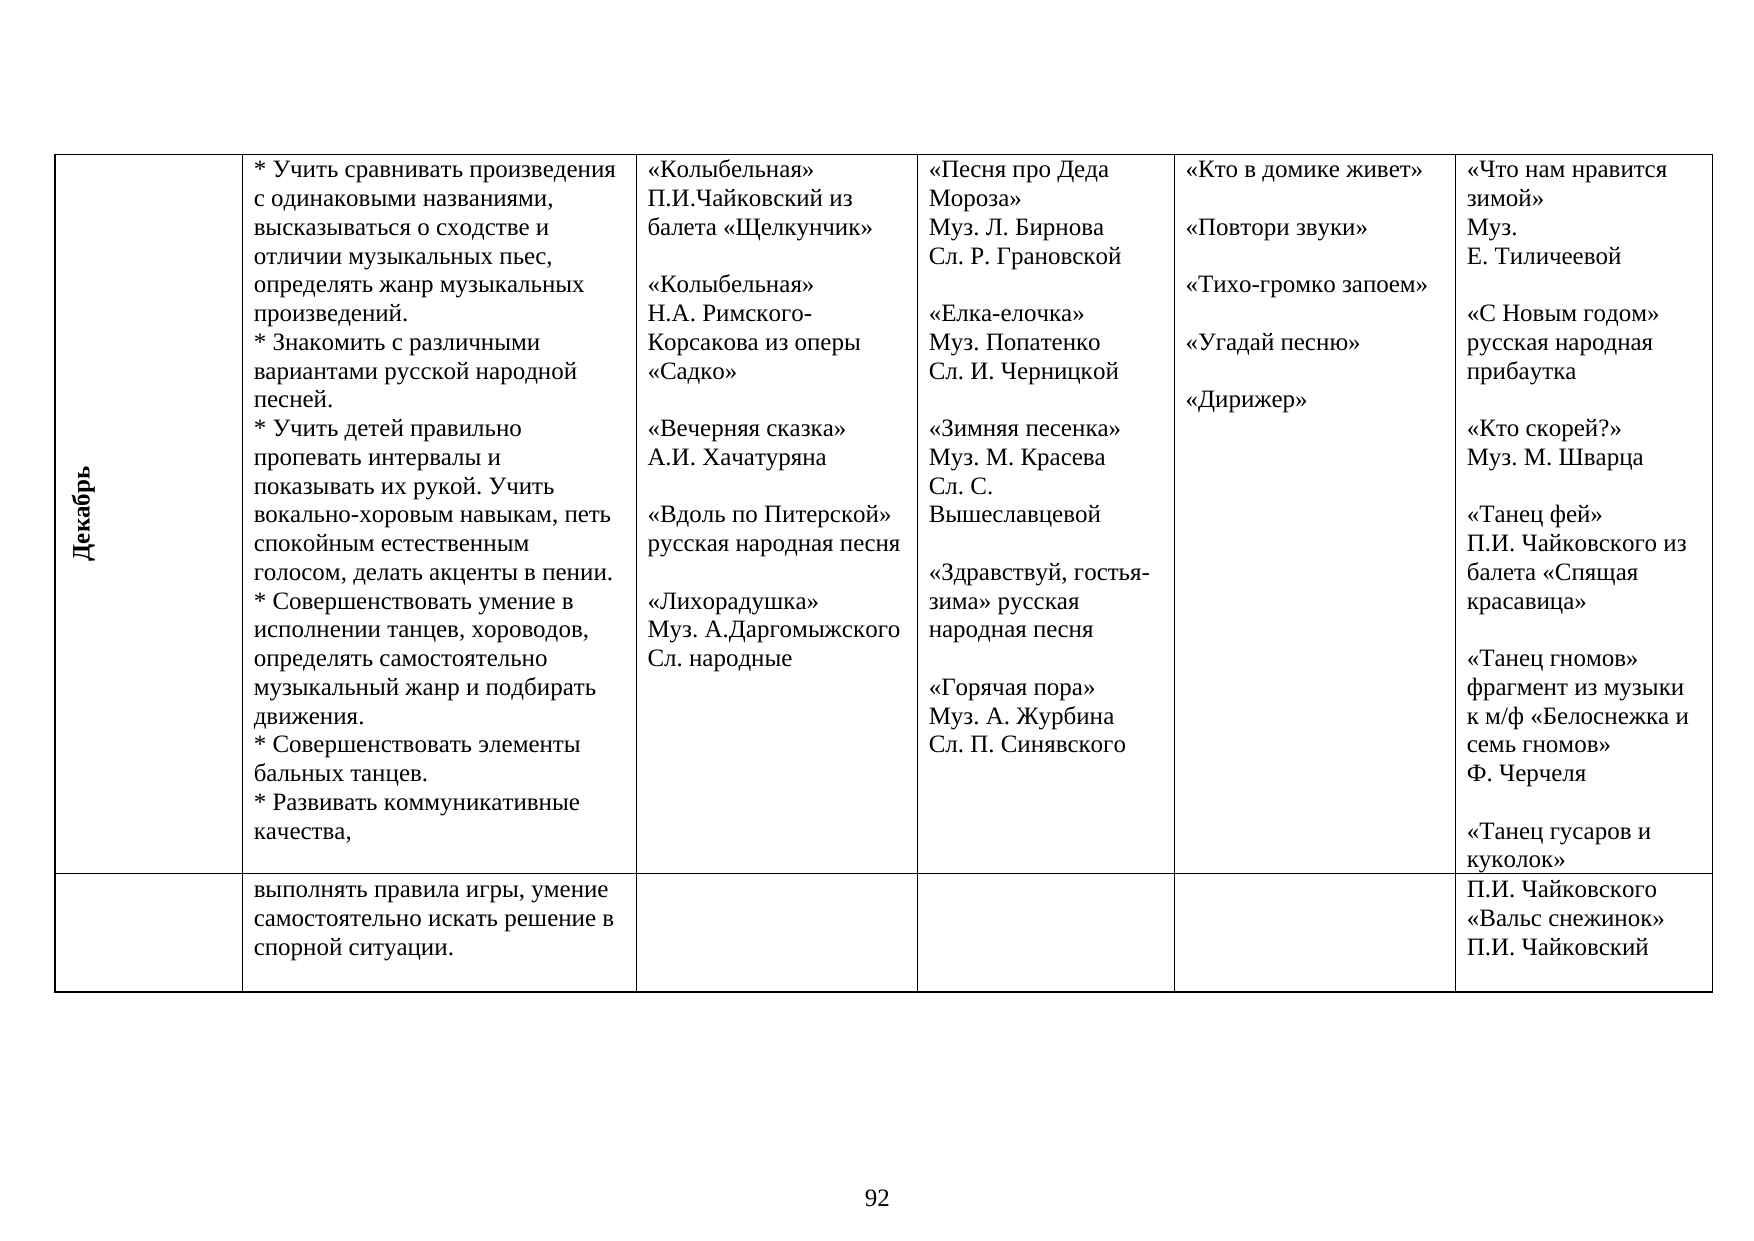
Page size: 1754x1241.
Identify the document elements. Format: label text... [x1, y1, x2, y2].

table_cell выполнять правила игры, умение самостоятельно искать решение в спорной ситуации. [243, 874, 636, 991]
table_cell [56, 874, 242, 991]
table_cell «Колыбельная» П.И.Чайковский из балета «Щелкунчик» «Колыбельная» Н.А. Римского-Корсакова из оперы «Садко» «Вечерняя сказка» А.И. Хачатуряна «Вдоль по Питерской» русская народная песня «Лихорадушка» Муз. А.Даргомыжского Сл. народные [637, 155, 917, 873]
table_cell [918, 874, 1174, 991]
table_cell [1175, 874, 1455, 991]
table_cell П.И. Чайковского «Вальс снежинок» П.И. Чайковский [1456, 874, 1712, 991]
table_cell «Кто в домике живет» «Повтори звуки» «Тихо-громко запоем» «Угадай песню» «Дирижер» [1175, 155, 1455, 873]
table_cell * Учить сравнивать произведения с одинаковыми названиями, высказываться о сходстве и отличии музыкальных пьес, определять жанр музыкальных произведений. * Знакомить с различными вариантами русской народной песней. * Учить детей правильно пропевать интервалы и показывать их рукой. Учить вокально-хоровым навыкам, петь спокойным естественным голосом, делать акценты в пении. * Совершенствовать умение в исполнении танцев, хороводов, определять самостоятельно музыкальный жанр и подбирать движения. * Совершенствовать элементы бальных танцев. * Развивать коммуникативные качества, [243, 155, 636, 873]
table_cell [637, 874, 917, 991]
table_cell Декабрь [56, 155, 242, 873]
table_cell «Что нам нравится зимой» Муз. Е. Тиличеевой «С Новым годом» русская народная прибаутка «Кто скорей?» Муз. М. Шварца «Танец фей» П.И. Чайковского из балета «Спящая красавица» «Танец гномов» фрагмент из музыки к м/ф «Белоснежка и семь гномов» Ф. Черчеля «Танец гусаров и куколок» [1456, 155, 1712, 873]
table_cell «Песня про Деда Мороза» Муз. Л. Бирнова Сл. Р. Грановской «Елка-елочка» Муз. Попатенко Сл. И. Черницкой «Зимняя песенка» Муз. М. Красева Сл. С. Вышеславцевой «Здравствуй, гостья-зима» русская народная песня «Горячая пора» Муз. А. Журбина Сл. П. Синявского [918, 155, 1174, 873]
